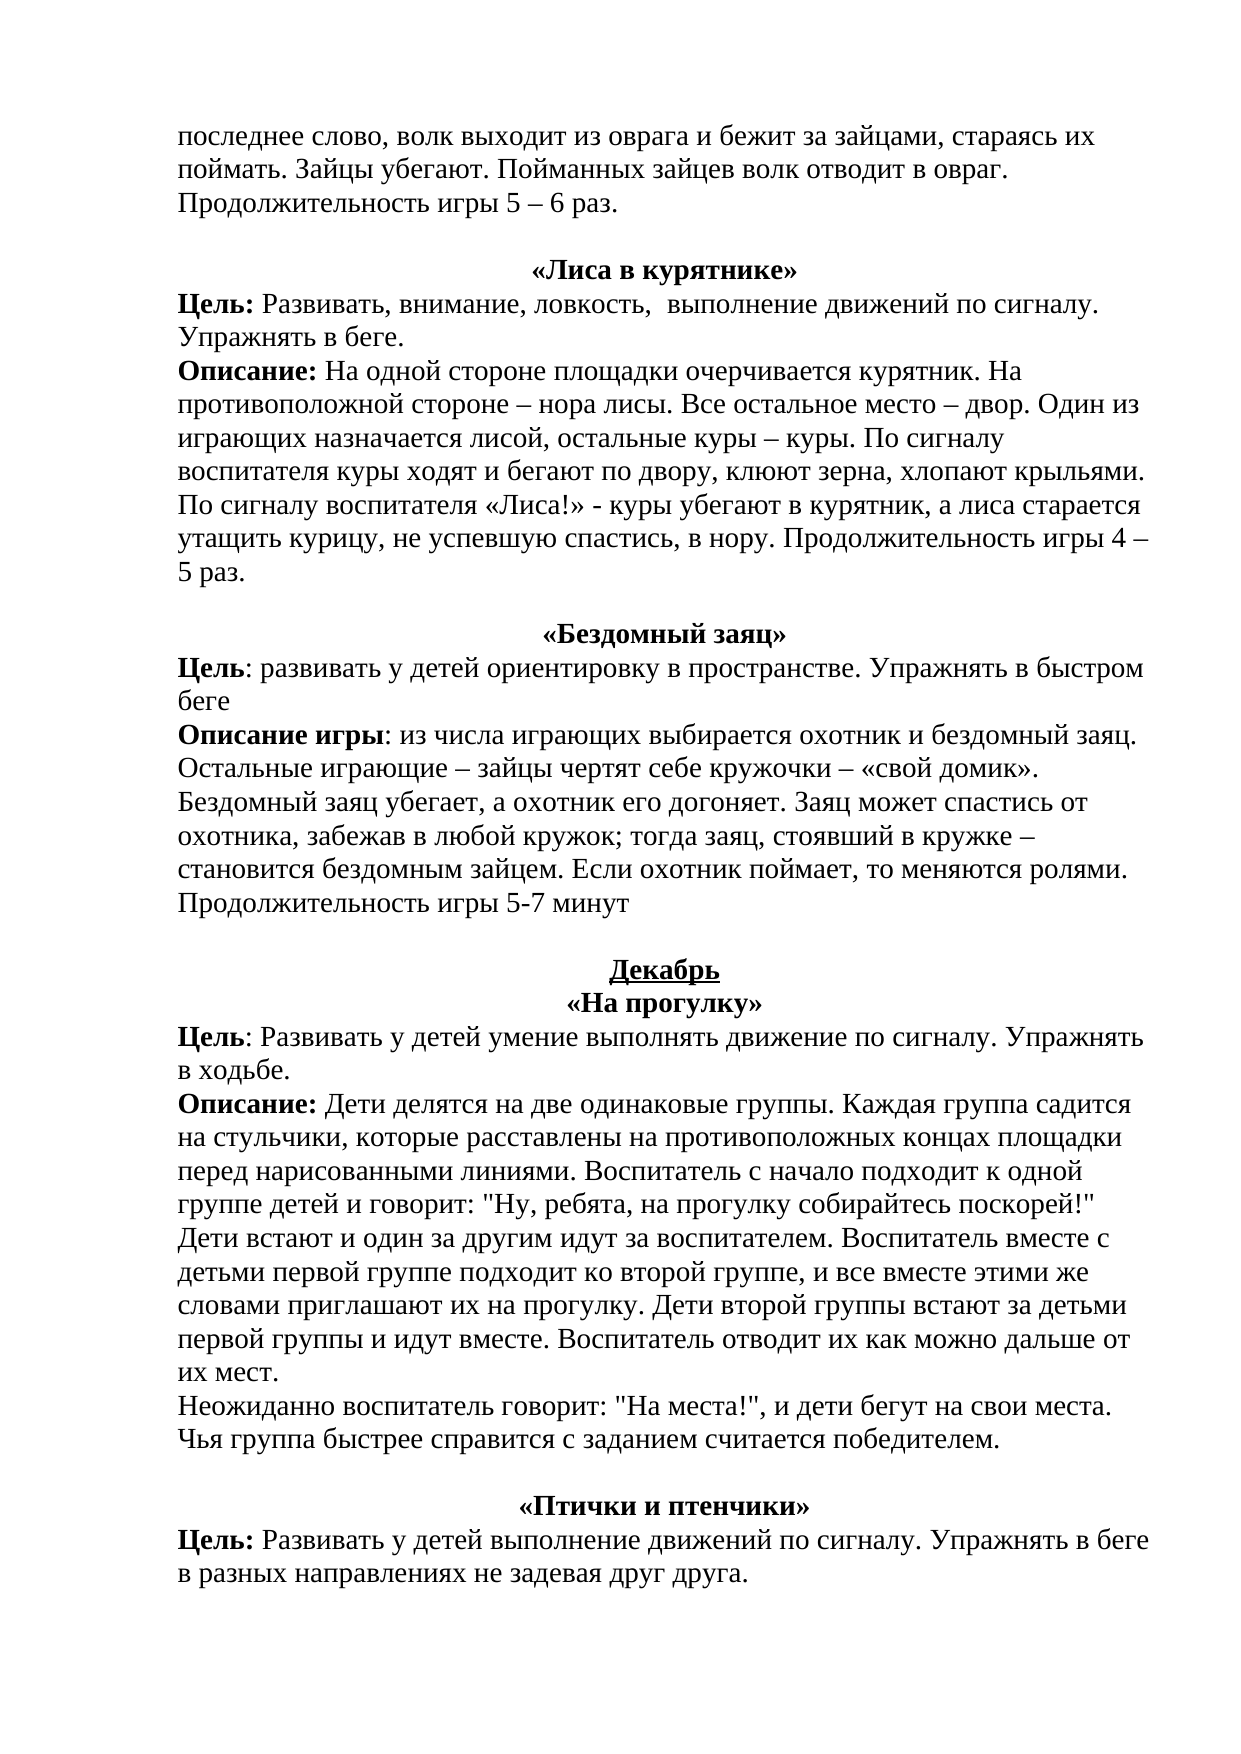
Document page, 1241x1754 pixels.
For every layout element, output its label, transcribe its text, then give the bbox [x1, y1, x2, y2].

text «Лиса в курятнике» [177, 252, 1152, 286]
text Описание игры: из числа играющих выбирается охотник и бездомный заяц. Остальные играющие – зайцы чертят себе кружочки – «свой домик». Бездомный заяц убегает, а охотник его догоняет. Заяц может спастись от охотника, забежав в любой кружок; тогда заяц, стоявший в кружке – становится бездомным зайцем. Если охотник поймает, то меняются ролями. Продолжительность игры 5-7 минут [177, 717, 1152, 918]
text Цель: Развивать, внимание, ловкость, выполнение движений по сигналу. Упражнять в беге. Описание: На одной стороне площадки очерчивается курятник. На противоположной стороне – нора лисы. Все остальное место – двор. Один из играющих назначается лисой, остальные куры – куры. По сигналу воспитателя куры ходят и бегают по двору, клюют зерна, хлопают крыльями. По сигналу воспитателя «Лиса!» - куры убегают в курятник, а лиса старается утащить курицу, не успевшую спастись, в нору. Продолжительность игры 4 – 5 раз. [177, 286, 1152, 588]
text «Бездомный заяц» [177, 616, 1152, 650]
text «Птички и птенчики» [177, 1488, 1152, 1522]
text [177, 118, 1152, 219]
text Цель: Развивать у детей выполнение движений по сигналу. Упражнять в беге в разных направлениях не задевая друг друга. [177, 1522, 1152, 1589]
text Цель: Развивать у детей умение выполнять движение по сигналу. Упражнять в ходьбе. [177, 1019, 1152, 1086]
text «На прогулку» [177, 985, 1152, 1019]
text Декабрь [177, 952, 1152, 985]
text Описание: Дети делятся на две одинаковые группы. Каждая группа садится на стульчики, которые расставлены на противоположных концах площадки перед нарисованными линиями. Воспитатель с начало подходит к одной группе детей и говорит: "Ну, ребята, на прогулку собирайтесь поскорей!" Дети встают и один за другим идут за воспитателем. Воспитатель вместе с детьми первой группе подходит ко второй группе, и все вместе этими же словами приглашают их на прогулку. Дети второй группы встают за детьми первой группы и идут вместе. Воспитатель отводит их как можно дальше от их мест. Неожиданно воспитатель говорит: "На места!", и дети бегут на свои места. Чья группа быстрее справится с заданием считается победителем. [177, 1086, 1152, 1455]
text Цель: развивать у детей ориентировку в пространстве. Упражнять в быстром беге [177, 650, 1152, 717]
